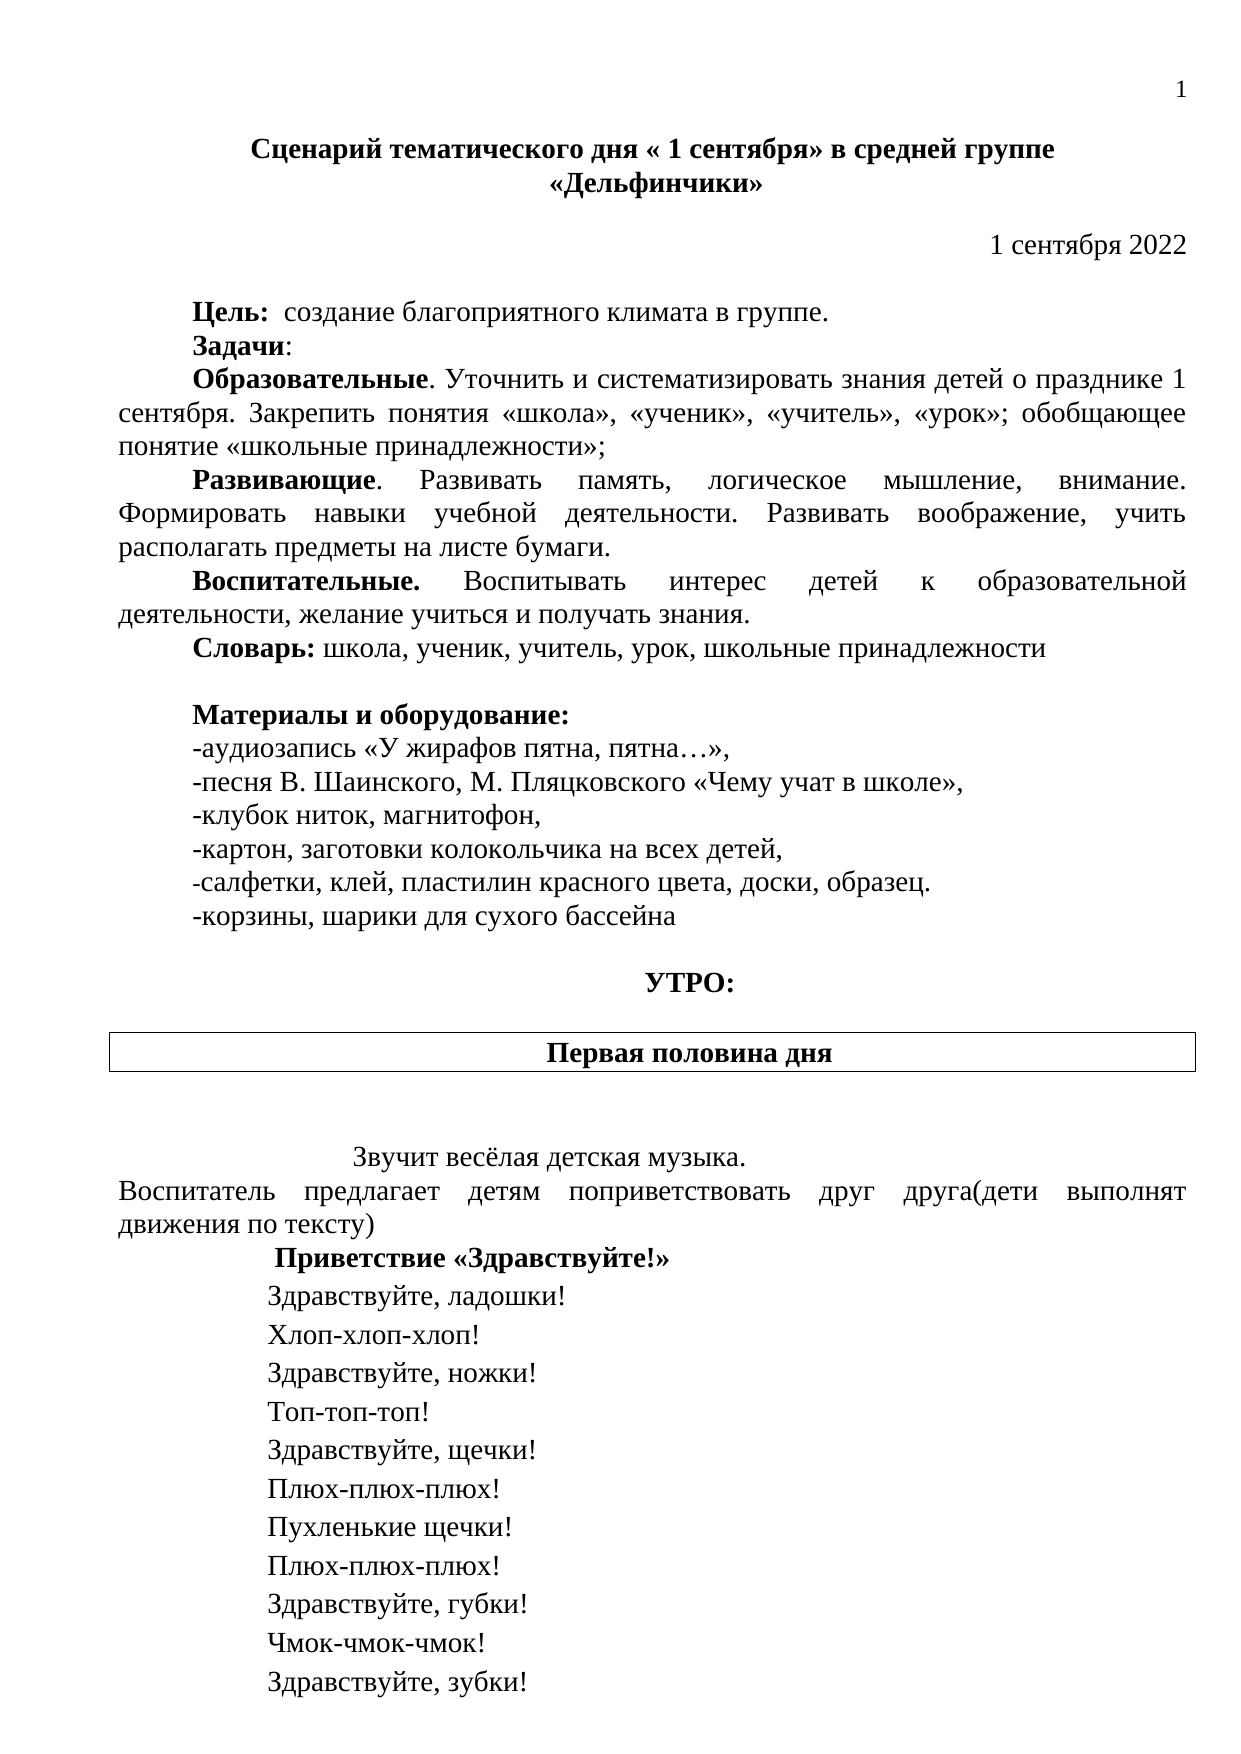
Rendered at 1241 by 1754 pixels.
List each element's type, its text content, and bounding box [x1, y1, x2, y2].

list Плюх-плюх-плюх! [193, 1548, 1187, 1582]
text Цель: создание благоприятного климата в группе. [118, 294, 1187, 328]
list Топ-топ-топ! [193, 1394, 1187, 1427]
list Приветствие «Здравствуйте!» [193, 1240, 1187, 1273]
text Задачи: [118, 328, 1187, 361]
text «Дельфинчики» [118, 165, 1187, 198]
list Здравствуйте, ножки! [193, 1355, 1187, 1389]
text Развивающие. Развивать память, логическое мышление, внимание. Формировать навыки учебной деятельности. Развивать воображение, учить располагать предметы на листе бумаги. [118, 462, 1187, 563]
list Пухленькие щечки! [193, 1509, 1187, 1543]
text -корзины, шарики для сухого бассейна [118, 898, 1187, 932]
text Образовательные. Уточнить и систематизировать знания детей о празднике 1 сентября. Закрепить понятия «школа», «ученик», «учитель», «урок»; обобщающее понятие «школьные принадлежности»; [118, 361, 1187, 462]
text Словарь: школа, ученик, учитель, урок, школьные принадлежности [118, 630, 1187, 663]
text УТРО: [118, 965, 1187, 999]
text -клубок ниток, магнитофон, [118, 797, 1187, 831]
text Воспитательные. Воспитывать интерес детей к образовательной деятельности, желание учиться и получать знания. [118, 563, 1187, 630]
list Здравствуйте, ладошки! [193, 1278, 1187, 1312]
text -картон, заготовки колокольчика на всех детей, [118, 831, 1187, 864]
list Здравствуйте, зубки! [193, 1664, 1187, 1697]
text Воспитатель предлагает детям поприветствовать друг друга(дети выполнят движения по тексту) [118, 1173, 1187, 1240]
list Звучит весёлая детская музыка. [118, 1139, 1187, 1173]
text -аудиозапись «У жирафов пятна, пятна…», [118, 730, 1187, 764]
text Материалы и оборудование: [118, 697, 1187, 730]
text -салфетки, клей, пластилин красного цвета, доски, образец. [118, 864, 1187, 898]
text 1 сентября 2022 [118, 227, 1187, 261]
text Первая половина дня [110, 1033, 1195, 1071]
text -песня В. Шаинского, М. Пляцковского «Чему учат в школе», [118, 764, 1187, 797]
list Хлоп-хлоп-хлоп! [193, 1317, 1187, 1350]
list Чмок-чмок-чмок! [193, 1625, 1187, 1659]
list Здравствуйте, губки! [193, 1587, 1187, 1620]
text Сценарий тематического дня « 1 сентября» в средней группе [118, 131, 1187, 165]
list Здравствуйте, щечки! [193, 1432, 1187, 1466]
list Плюх-плюх-плюх! [193, 1471, 1187, 1504]
